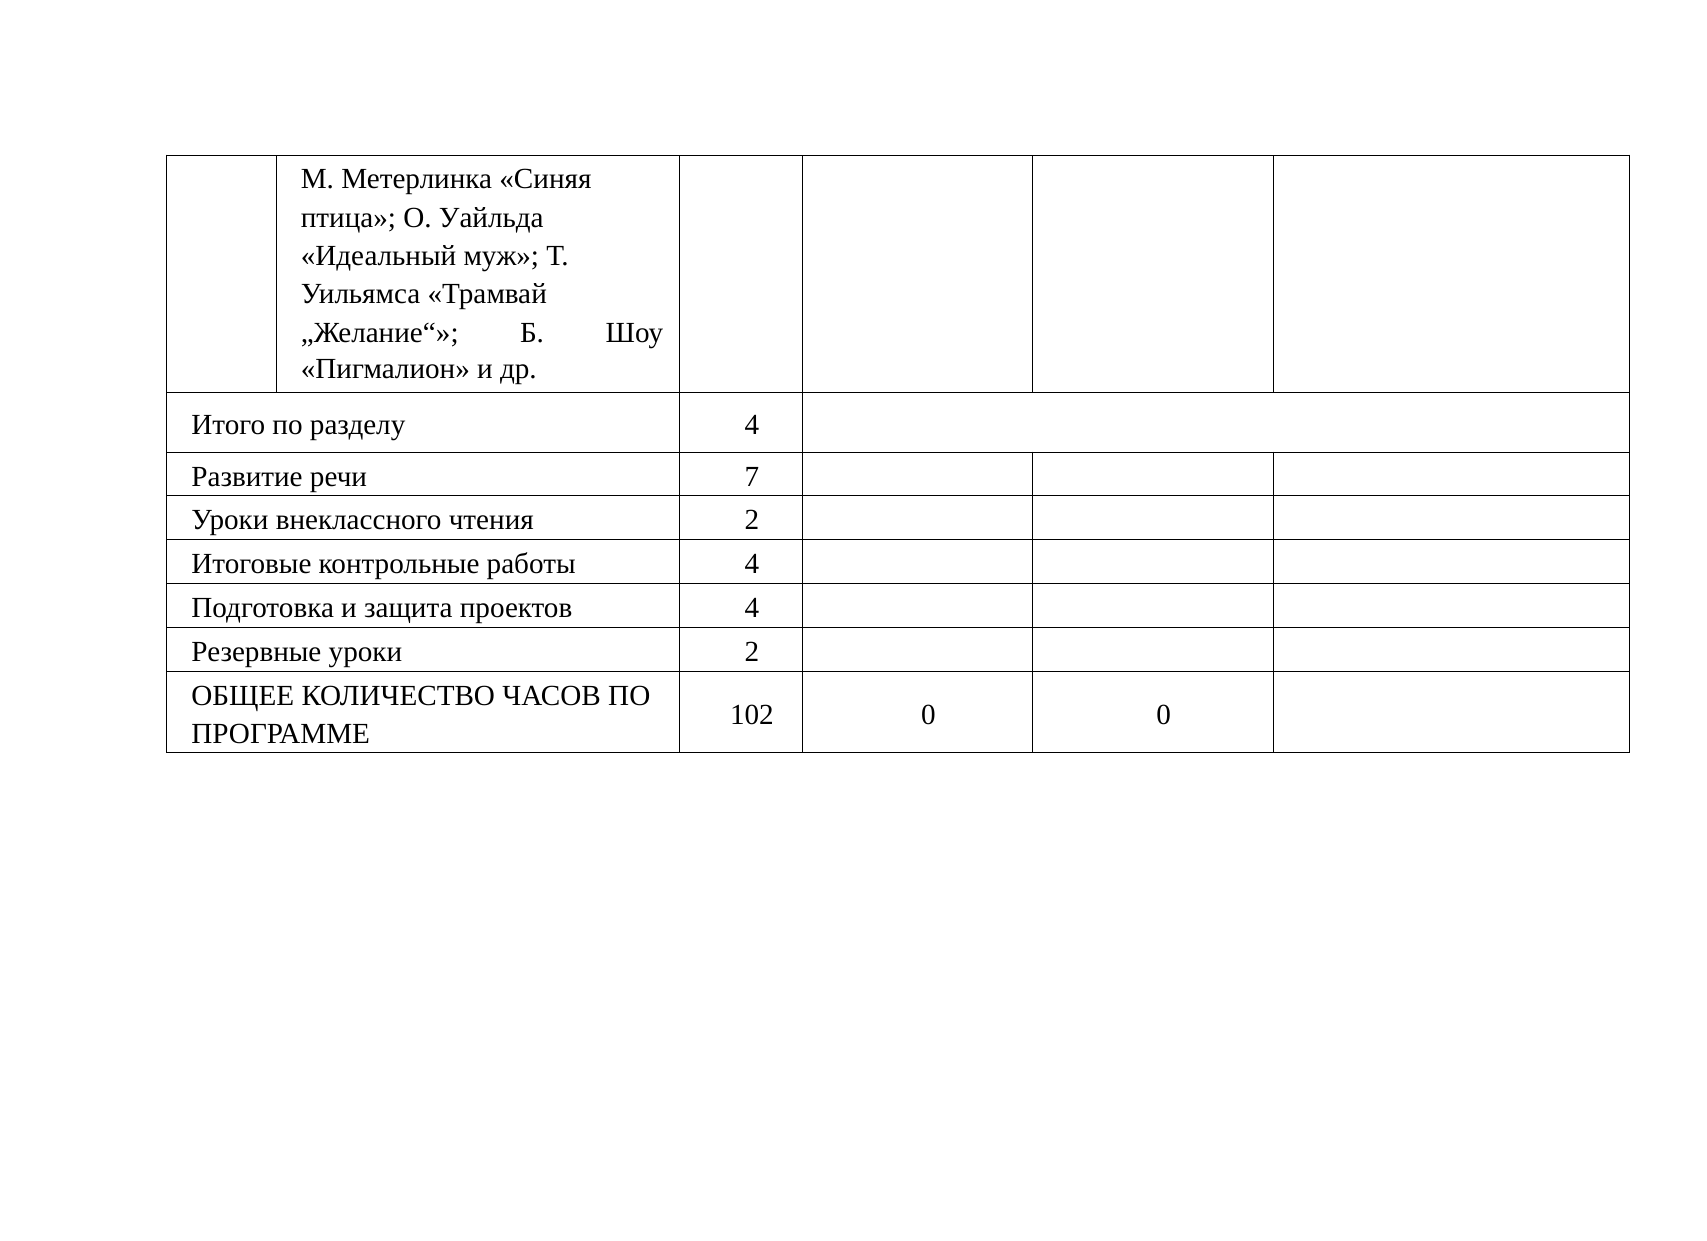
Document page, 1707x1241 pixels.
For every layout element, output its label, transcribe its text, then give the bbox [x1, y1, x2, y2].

table_cell 0 [1033, 672, 1273, 752]
table_cell [803, 393, 1033, 452]
table_cell [803, 584, 1032, 627]
table_cell 4 [680, 393, 802, 452]
table_header [1274, 156, 1629, 392]
table_cell [1274, 628, 1629, 671]
table_cell Итого по разделу [167, 393, 679, 452]
table_cell 4 [680, 540, 802, 583]
table_cell [1033, 584, 1273, 627]
table_cell [1274, 496, 1629, 539]
table_cell [1274, 584, 1629, 627]
table_cell [1033, 453, 1273, 495]
table_cell 4 [680, 584, 802, 627]
table_cell [803, 540, 1032, 583]
table_cell [1033, 496, 1273, 539]
table_cell [1033, 628, 1273, 671]
table_cell 2 [680, 628, 802, 671]
table_header [680, 156, 802, 392]
table_header [167, 156, 276, 392]
table_cell Уроки внеклассного чтения [167, 496, 679, 539]
table_cell [1033, 540, 1273, 583]
table_header [1033, 156, 1273, 392]
table_cell Развитие речи [167, 453, 679, 495]
table_cell [1274, 540, 1629, 583]
table_cell 7 [680, 453, 802, 495]
table_cell [1274, 672, 1629, 752]
table_header [803, 156, 1032, 392]
table_cell [803, 453, 1032, 495]
table_cell 2 [680, 496, 802, 539]
table_cell [1033, 393, 1629, 452]
table_cell [803, 628, 1032, 671]
table_header М. Метерлинка «Синяя птица»; О. Уайльда «Идеальный муж»; Т. Уильямса «Трамвай „Желание“»; Б. Шоу «Пигмалион» и др. [277, 156, 679, 392]
table_cell 0 [803, 672, 1032, 752]
table_cell Итоговые контрольные работы [167, 540, 679, 583]
table_cell 102 [680, 672, 802, 752]
table_cell Подготовка и защита проектов [167, 584, 679, 627]
table_cell Резервные уроки [167, 628, 679, 671]
table_cell [1274, 453, 1629, 495]
table_cell ОБЩЕЕ КОЛИЧЕСТВО ЧАСОВ ПО ПРОГРАММЕ [167, 672, 679, 752]
table_cell [803, 496, 1032, 539]
